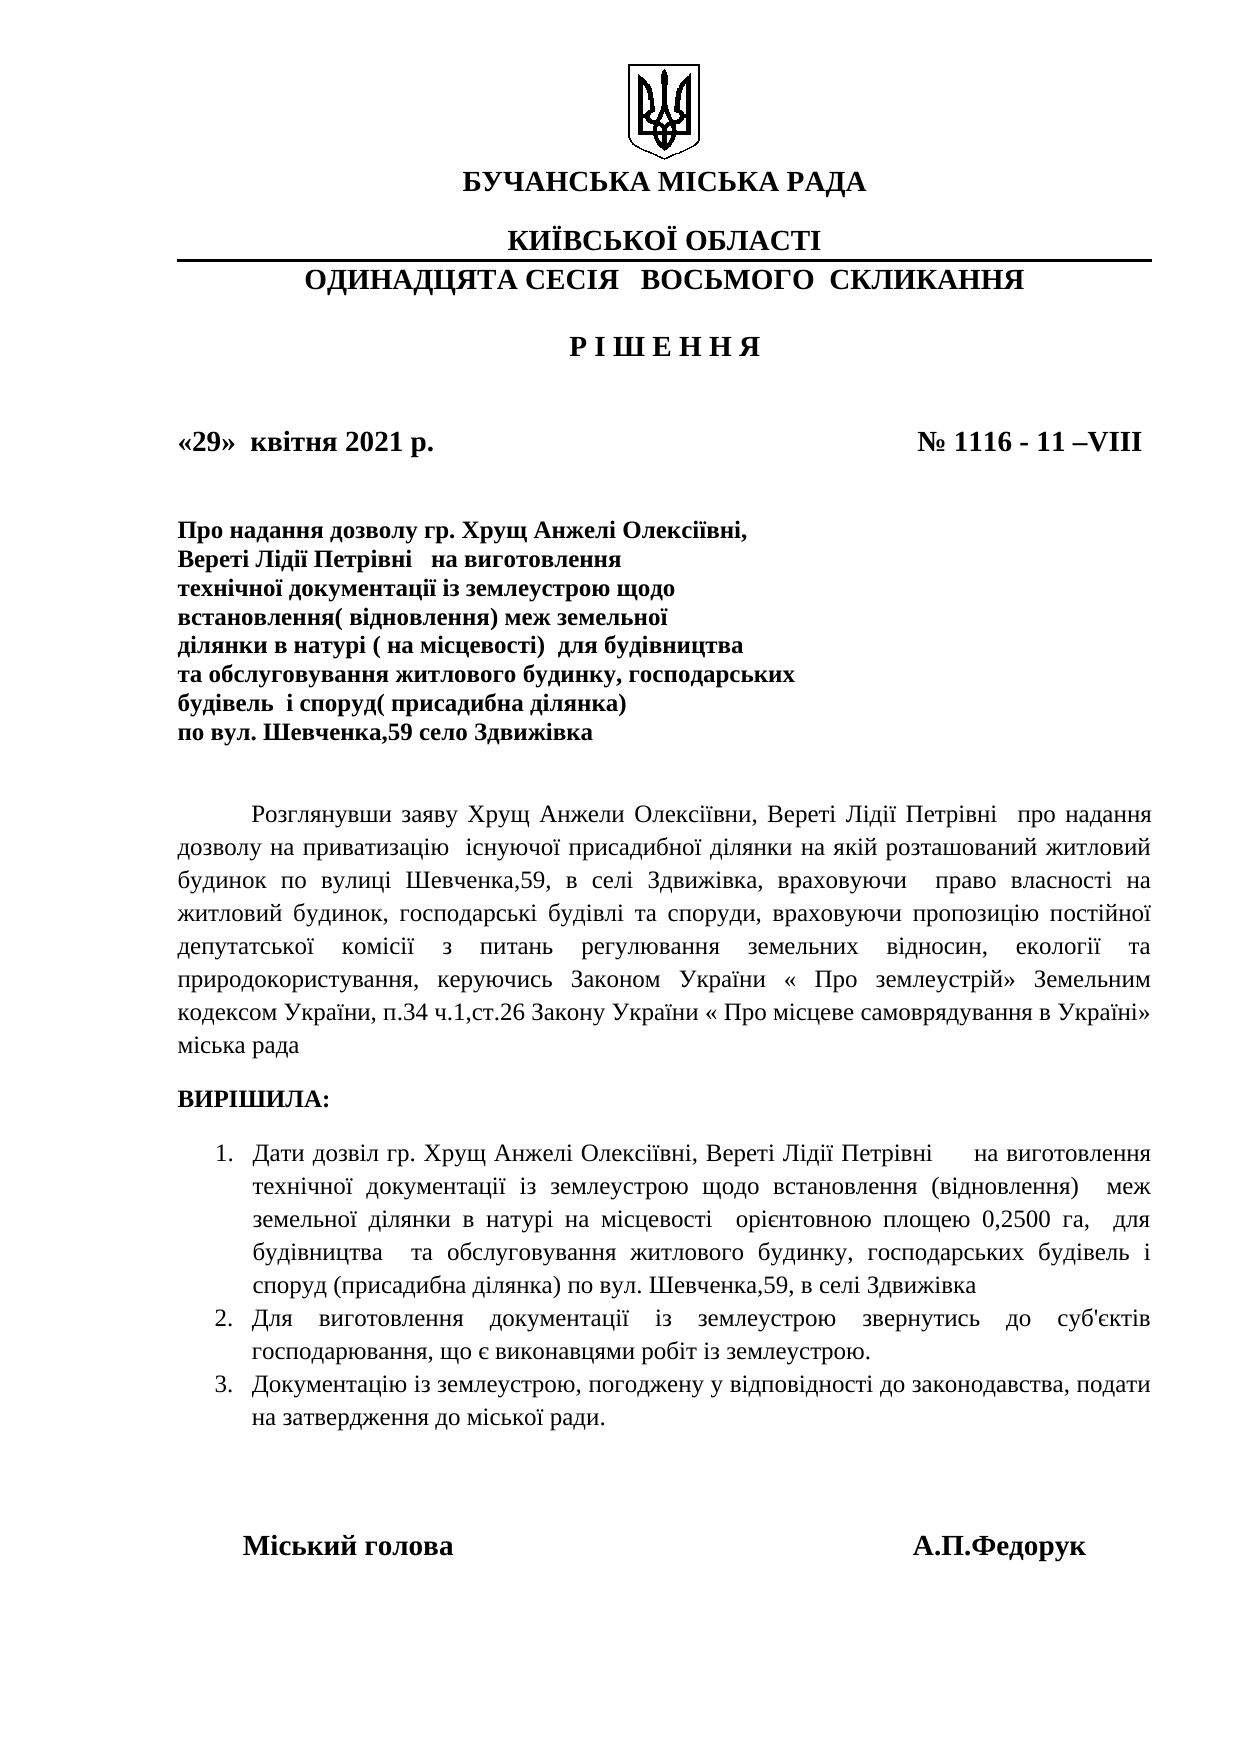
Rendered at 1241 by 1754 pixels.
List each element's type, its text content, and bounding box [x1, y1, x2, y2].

text ВИРІШИЛА: [177, 1084, 1152, 1113]
text Р І Ш Е Н Н Я [177, 329, 1152, 362]
list Документацію із землеустрою, погоджену у відповідності до законодавства, подати на затвердження до міської ради. [214, 1369, 1152, 1431]
text Вереті Лідії Петрівні на виготовлення [177, 544, 1152, 573]
text ділянки в натурі ( на місцевості) для будівництва [177, 630, 1152, 659]
list Для виготовлення документації із землеустрою звернутись до суб'єктів господарювання, що є виконавцями робіт із землеустрою. [214, 1303, 1152, 1365]
text по вул. Шевченка,59 село Здвижівка [177, 717, 1152, 745]
text Міський голова А.П.Федорук [177, 1528, 1152, 1561]
text технічної документації із землеустрою щодо [177, 573, 1152, 602]
text та обслуговування житлового будинку, господарських [177, 659, 1152, 688]
list Дати дозвіл гр. Хрущ Анжелі Олексіївні, Вереті Лідії Петрівні на виготовлення технічної документації із землеустрою щодо встановлення (відновлення) меж земельної ділянки в натурі на місцевості орієнтовною площею 0,2500 га, для будівництва та обслуговування житлового будинку, господарських будівель і споруд (присадибна ділянка) по вул. Шевченка,59, в селі Здвижівка [215, 1138, 1152, 1299]
text будівель і споруд( присадибна ділянка) [177, 688, 1152, 717]
text Розглянувши заяву Хрущ Анжели Олексіївни, Вереті Лідії Петрівні про надання дозволу на приватизацію існуючої присадибної ділянки на якій розташований житловий будинок по вулиці Шевченка,59, в селі Здвижівка, враховуючи право власності на житловий будинок, господарські будівлі та споруди, враховуючи пропозицію постійної депутатської комісії з питань регулювання земельних відносин, екології та природокористування, керуючись Законом України « Про землеустрій» Земельним кодексом України, п.34 ч.1,ст.26 Закону України « Про місцеве самоврядування в Україні» міська рада [177, 799, 1152, 1059]
text встановлення( відновлення) меж земельної [177, 602, 1152, 630]
text «29» квітня 2021 р. № 1116 - 11 –VІІІ [177, 424, 1152, 458]
text КИЇВСЬКОЇ ОБЛАСТІ [177, 223, 1152, 259]
text ОДИНАДЦЯТА СЕСІЯ ВОСЬМОГО СКЛИКАННЯ [177, 262, 1152, 295]
text Про надання дозволу гр. Хрущ Анжелі Олексіївні, [177, 515, 1152, 544]
text БУЧАНСЬКА МІСЬКА РАДА [177, 164, 1152, 197]
